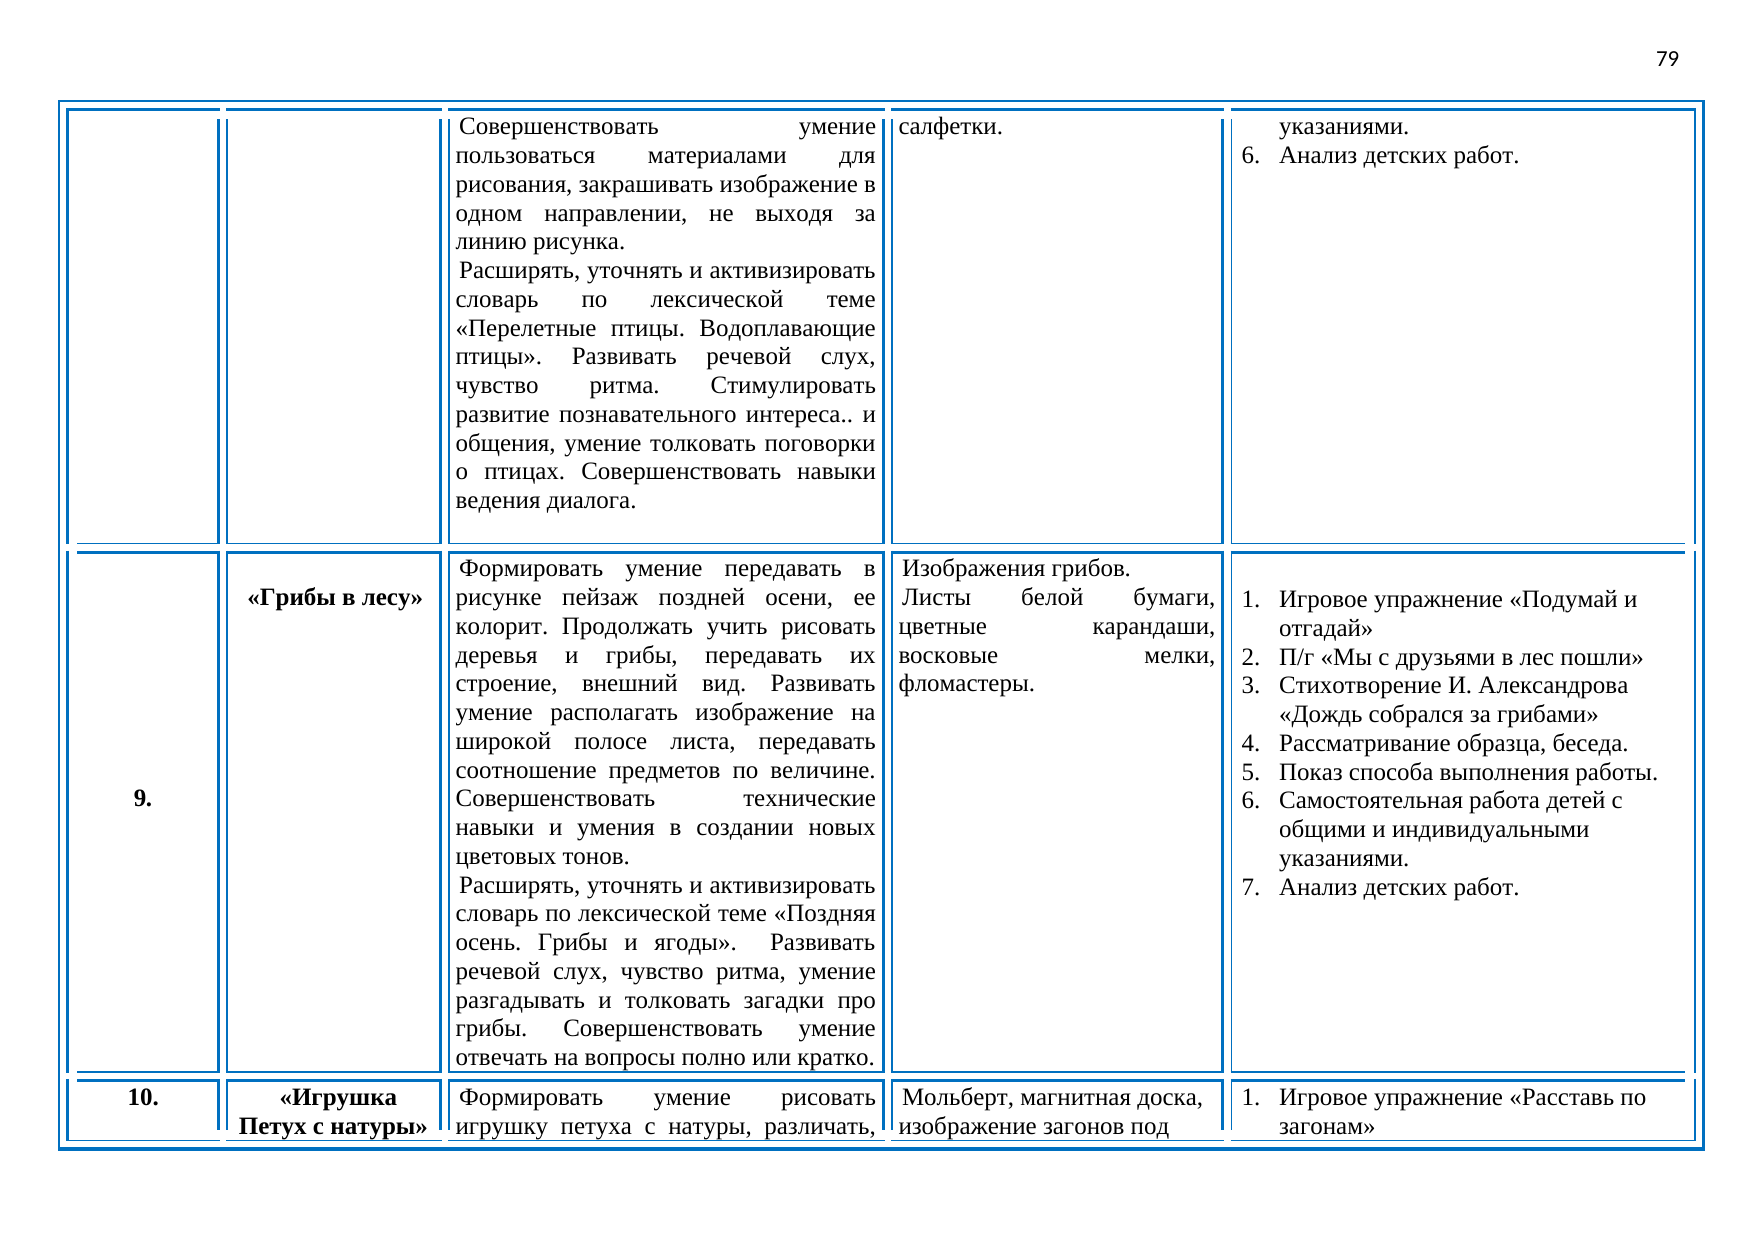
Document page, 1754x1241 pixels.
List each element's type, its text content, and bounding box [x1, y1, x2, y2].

table_cell «Грибы в лесу» [223, 543, 444, 1071]
table_cell 9. [64, 543, 222, 1071]
table_cell Изображения грибов. Листы белой бумаги, цветные карандаши, восковые мелки, фломастеры. [887, 543, 1227, 1071]
table_cell Формировать умение передавать в рисунке пейзаж поздней осени, ее колорит. Продолжать учить рисовать деревья и грибы, передавать их строение, внешний вид. Развивать умение располагать изображение на широкой полосе листа, передавать соотношение предметов по величине. Совершенствовать технические навыки и умения в создании новых цветовых тонов. Расширять, уточнять и активизировать словарь по лексической теме «Поздняя осень. Грибы и ягоды». Развивать речевой слух, чувство ритма, умение разгадывать и толковать загадки про грибы. Совершенствовать умение отвечать на вопросы полно или кратко. [444, 543, 887, 1071]
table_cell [1227, 102, 1700, 543]
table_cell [887, 1071, 1227, 1139]
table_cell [1227, 1071, 1700, 1139]
table_cell «Лебедь» [223, 102, 444, 543]
table_cell 10. [64, 1071, 222, 1139]
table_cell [444, 1071, 887, 1139]
table_cell 8. [64, 102, 222, 543]
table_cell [444, 102, 887, 543]
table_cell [223, 1071, 444, 1139]
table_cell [887, 102, 1227, 543]
table_cell Игровое упражнение «Подумай и отгадай» П/г «Мы с друзьями в лес пошли» Стихотворение И. Александрова «Дождь собрался за грибами» Рассматривание образца, беседа. Показ способа выполнения работы. Самостоятельная работа детей с общими и индивидуальными указаниями. Анализ детских работ. [1227, 543, 1700, 1071]
